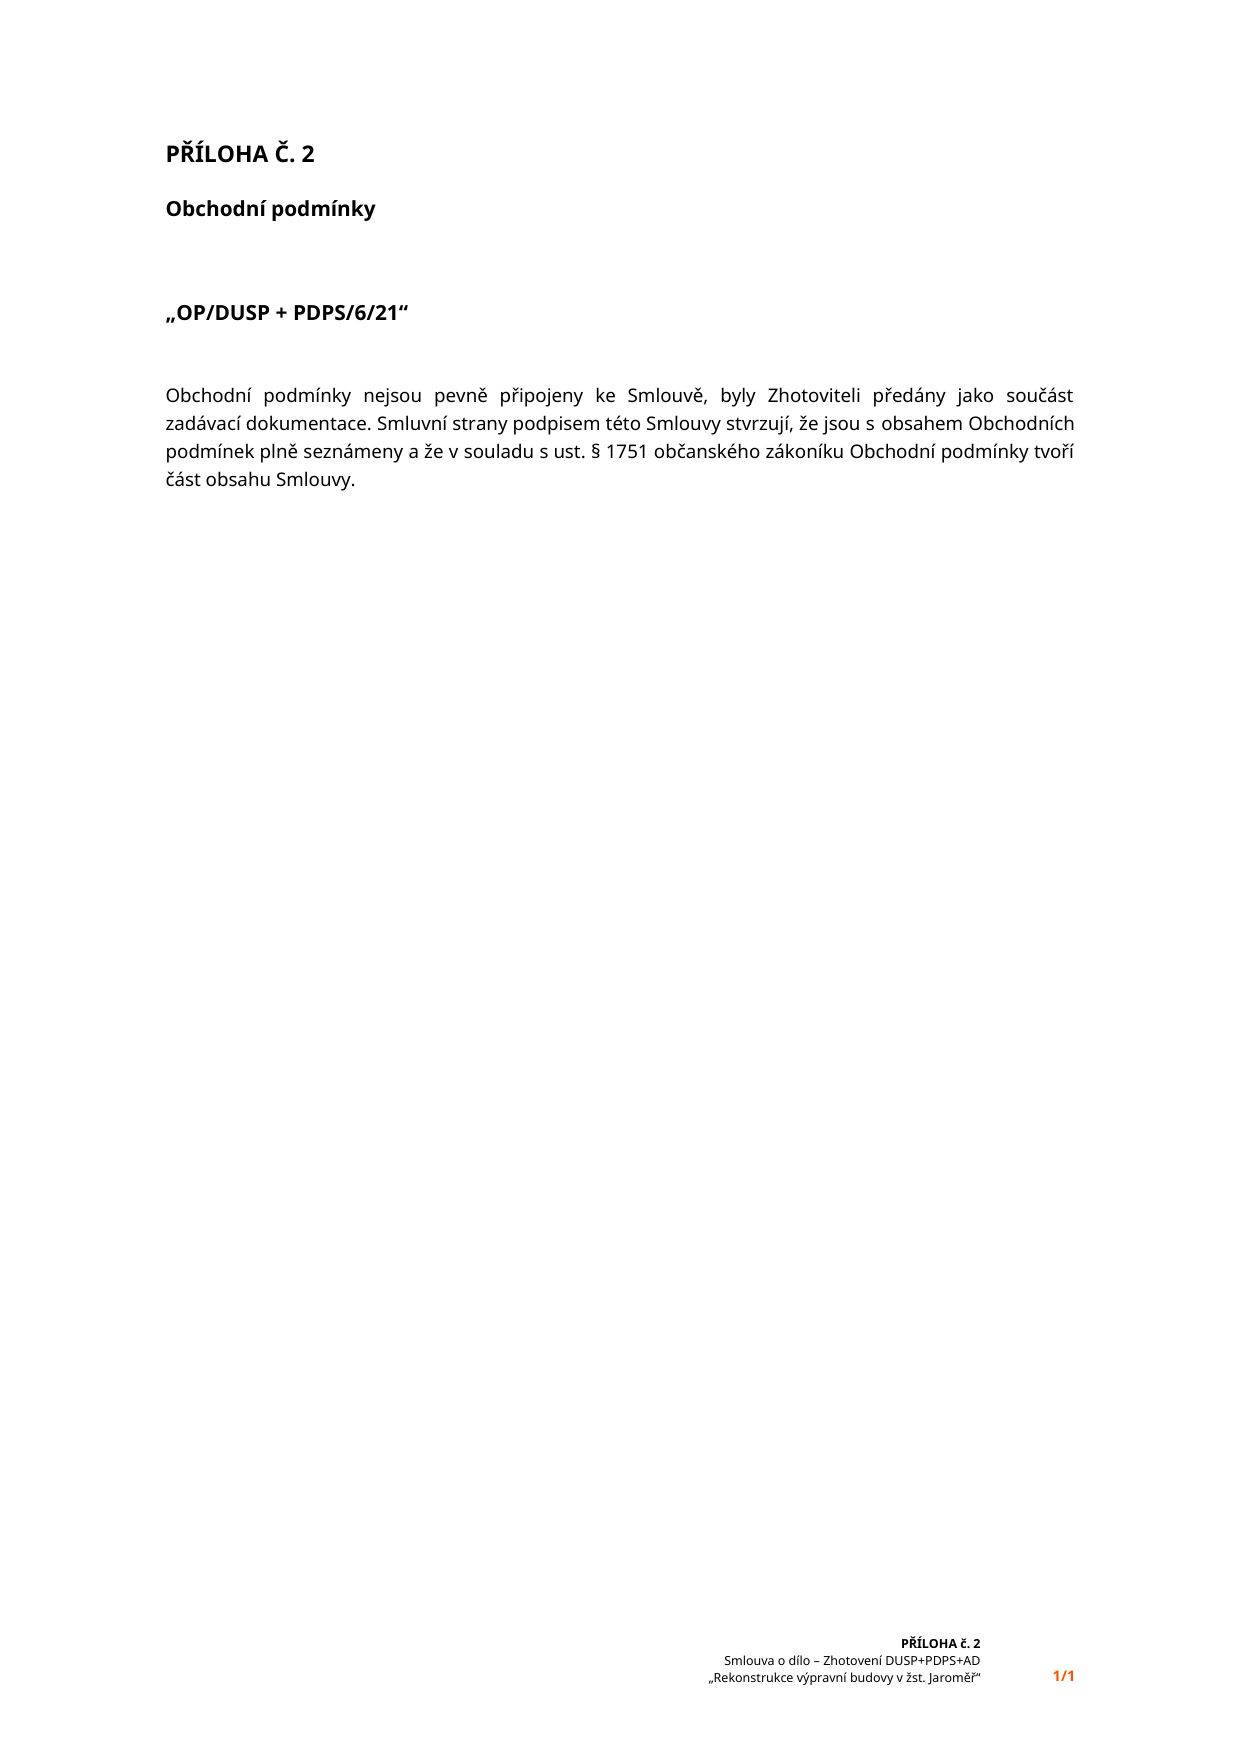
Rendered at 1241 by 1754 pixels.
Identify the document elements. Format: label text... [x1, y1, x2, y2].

text Obchodní podmínky nejsou pevně připojeny ke Smlouvě, byly Zhotoviteli předány jako součást zadávací dokumentace. Smluvní strany podpisem této Smlouvy stvrzují, že jsou s obsahem Obchodních podmínek plně seznámeny a že v souladu s ust. § 1751 občanského zákoníku Obchodní podmínky tvoří část obsahu Smlouvy. [165, 382, 1075, 492]
text Příloha č. 2 [165, 138, 1075, 170]
text „OP/DUSP + PDPS/6/21“ [165, 298, 1075, 326]
text Obchodní podmínky [165, 194, 1075, 222]
